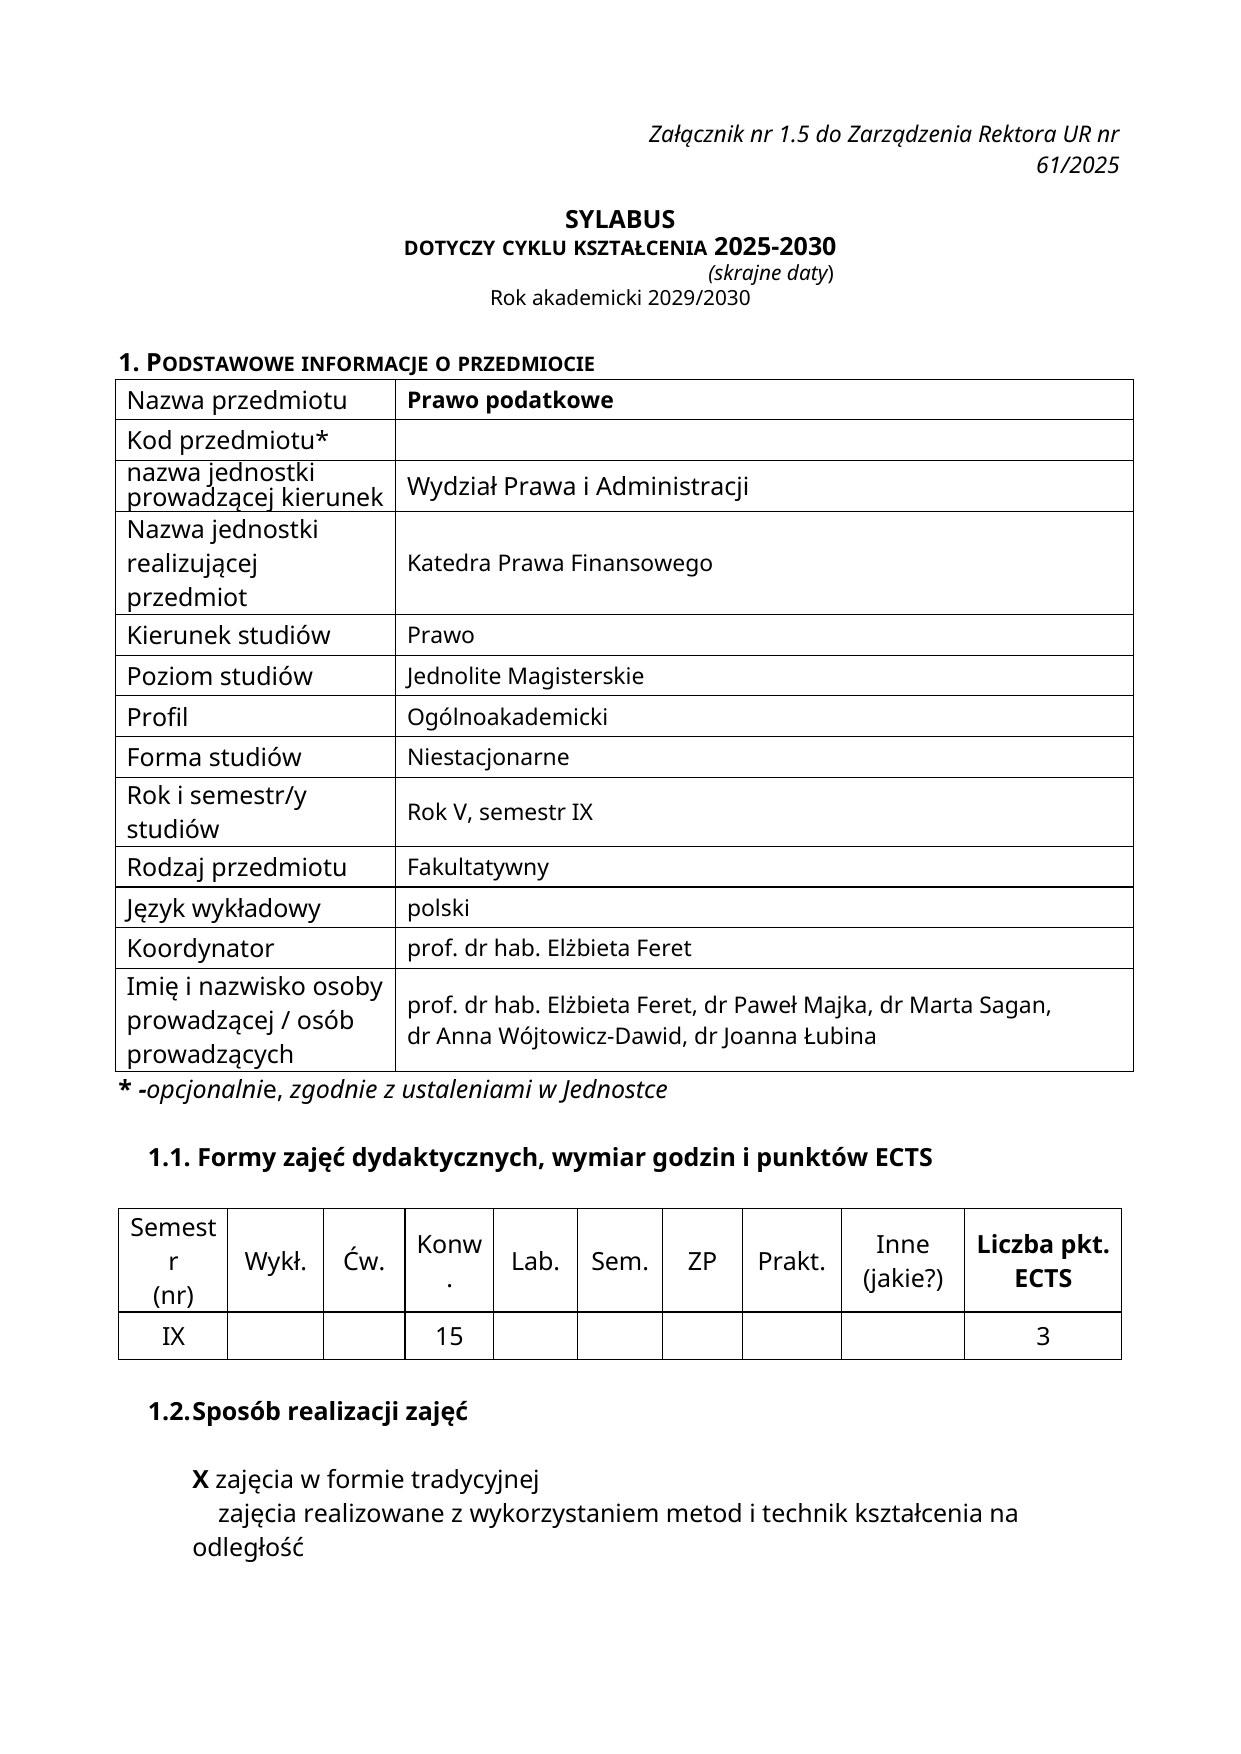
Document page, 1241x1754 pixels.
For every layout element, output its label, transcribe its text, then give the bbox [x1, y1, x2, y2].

table_cell IX [119, 1313, 227, 1359]
table_cell [842, 1313, 964, 1359]
table_cell Profil [116, 696, 395, 736]
text (skrajne daty) [634, 261, 1122, 286]
table_cell Forma studiów [116, 737, 395, 777]
table_header Semestr (nr) [119, 1209, 227, 1311]
table_cell [228, 1313, 323, 1359]
table_cell Ogólnoakademicki [396, 696, 1133, 736]
table_header ZP [663, 1209, 742, 1311]
text SYLABUS [118, 201, 1122, 236]
text Rok akademicki 2029/2030 [118, 286, 1122, 311]
table_header Liczba pkt. ECTS [965, 1209, 1121, 1311]
text X zajęcia w formie tradycyjnej [192, 1462, 1122, 1496]
table_header Lab. [494, 1209, 577, 1311]
table_cell [578, 1313, 662, 1359]
table_header Sem. [578, 1209, 662, 1311]
table_header Prakt. [743, 1209, 841, 1311]
table_header Prawo podatkowe [396, 380, 1133, 419]
table_cell Kod przedmiotu* [116, 420, 395, 460]
table_cell [396, 420, 1133, 460]
table_cell Kierunek studiów [116, 615, 395, 655]
table_cell 15 [406, 1313, 493, 1359]
table_cell Rok i semestr/y studiów [116, 778, 395, 846]
table_cell prof. dr hab. Elżbieta Feret, dr Paweł Majka, dr Marta Sagan, dr Anna Wójtowicz-Dawid, dr Joanna Łubina [396, 969, 1133, 1071]
text 1. Podstawowe informacje o przedmiocie [118, 344, 1122, 379]
table_cell [663, 1313, 742, 1359]
text zajęcia realizowane z wykorzystaniem metod i technik kształcenia na odległość [192, 1496, 1122, 1564]
table_header Konw. [406, 1209, 493, 1311]
table_cell [324, 1313, 404, 1359]
table_cell Nazwa jednostki realizującej przedmiot [116, 512, 395, 614]
table_cell Rok V, semestr IX [396, 778, 1133, 846]
text Załącznik nr 1.5 do Zarządzenia Rektora UR nr 61/2025 [118, 118, 1122, 181]
text * -opcjonalnie, zgodnie z ustaleniami w Jednostce [118, 1072, 1122, 1106]
table_cell Koordynator [116, 928, 395, 968]
table_cell Wydział Prawa i Administracji [396, 461, 1133, 511]
table_cell Prawo [396, 615, 1133, 655]
table_header Inne (jakie?) [842, 1209, 964, 1311]
text 1.1. Formy zajęć dydaktycznych, wymiar godzin i punktów ECTS [148, 1140, 1122, 1174]
table_cell [743, 1313, 841, 1359]
table_header Nazwa przedmiotu [116, 380, 395, 419]
table_header Wykł. [228, 1209, 323, 1311]
table_header Ćw. [324, 1209, 404, 1311]
table_cell Katedra Prawa Finansowego [396, 512, 1133, 614]
table_cell Imię i nazwisko osoby prowadzącej / osób prowadzących [116, 969, 395, 1071]
table_cell polski [396, 888, 1133, 927]
table_cell prof. dr hab. Elżbieta Feret [396, 928, 1133, 968]
table_cell nazwa jednostki prowadzącej kierunek [116, 461, 395, 511]
table_cell Jednolite Magisterskie [396, 656, 1133, 695]
table_cell 3 [965, 1313, 1121, 1359]
table_cell Fakultatywny [396, 847, 1133, 886]
table_cell Poziom studiów [116, 656, 395, 695]
table_cell Niestacjonarne [396, 737, 1133, 777]
table_cell Język wykładowy [116, 888, 395, 927]
text 1.2. Sposób realizacji zajęć [148, 1394, 1122, 1428]
table_cell [494, 1313, 577, 1359]
text dotyczy cyklu kształcenia 2025-2030 [118, 236, 1122, 261]
table_cell Rodzaj przedmiotu [116, 847, 395, 886]
